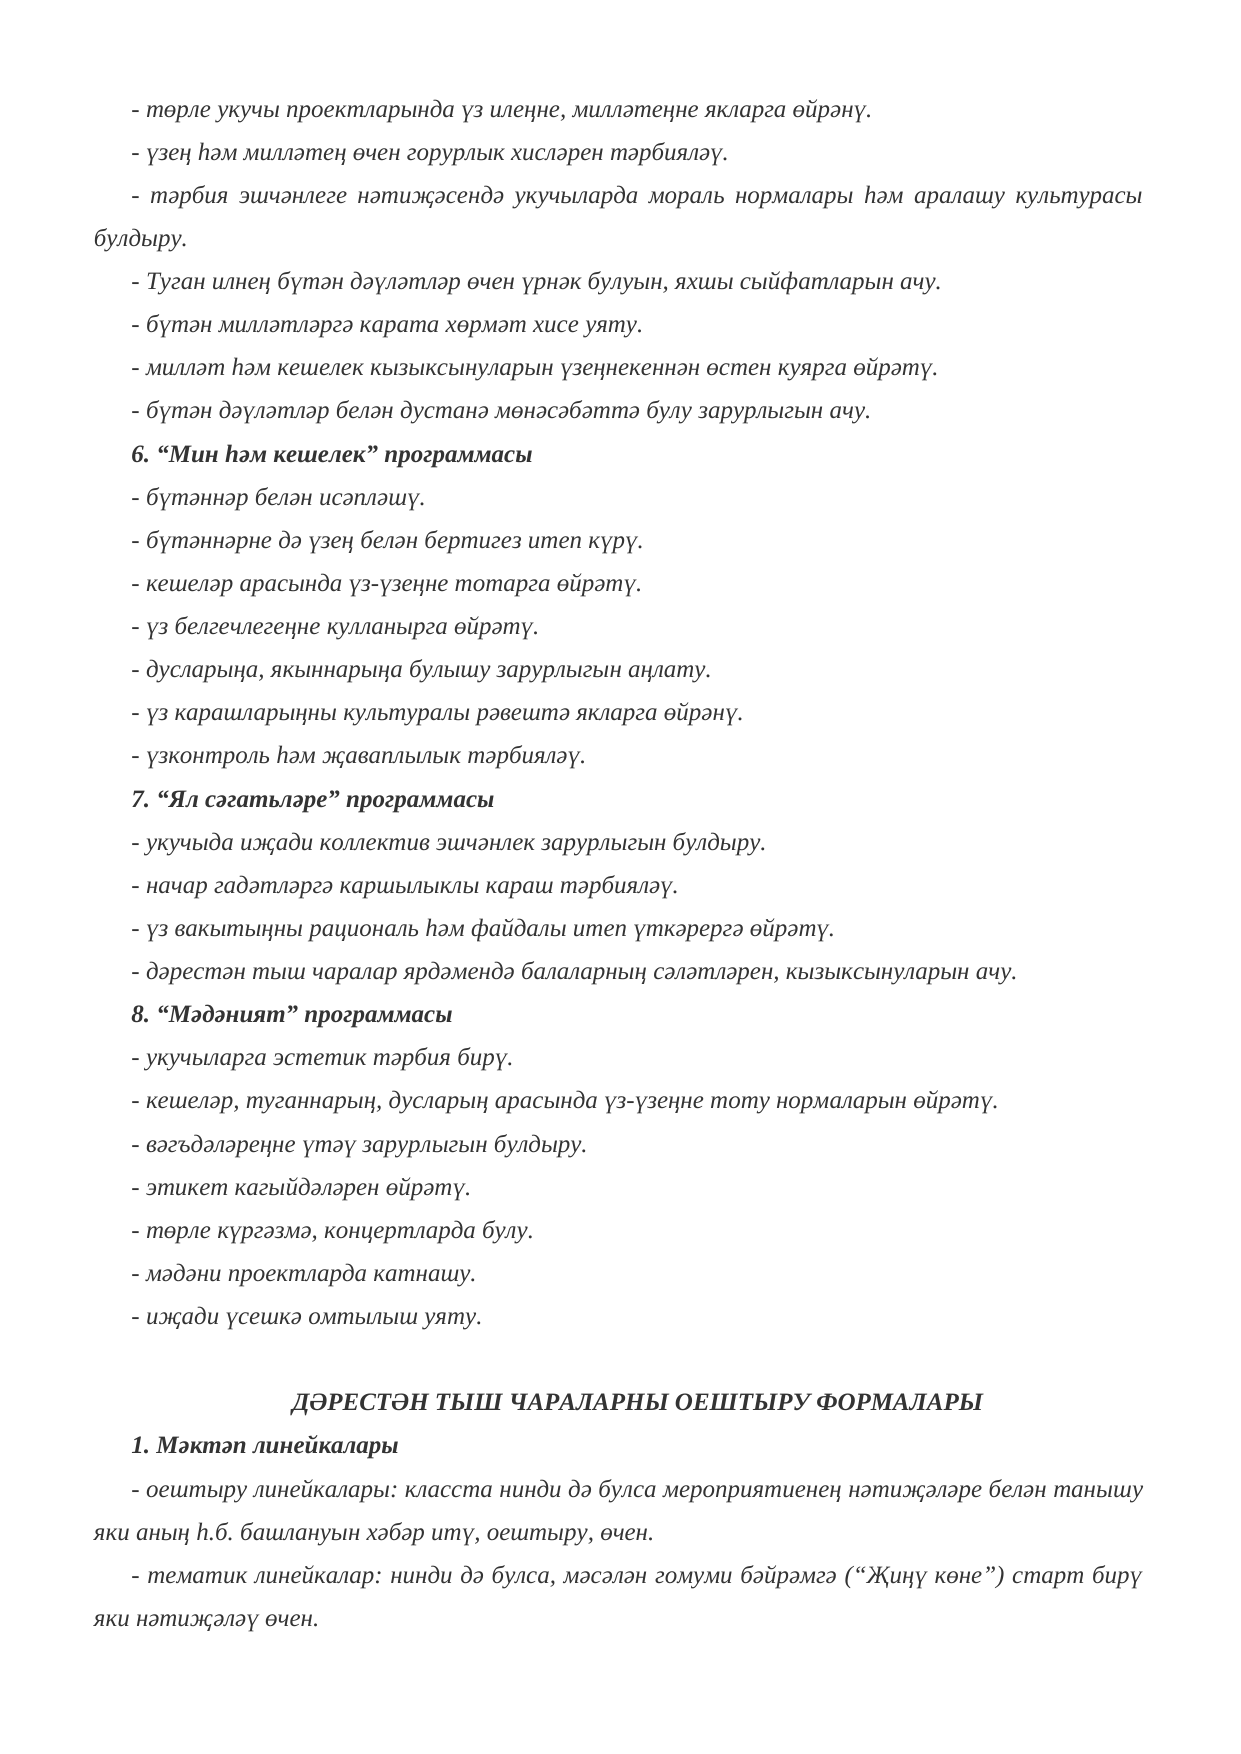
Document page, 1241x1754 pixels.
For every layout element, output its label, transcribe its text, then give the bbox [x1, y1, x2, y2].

text - мәдәни проектларда катнашу. [94, 1258, 1144, 1287]
text - бүтәннәрне дә үзең белән бертигез итеп күрү. [94, 525, 1144, 554]
text 1. Мәктәп линейкалары [94, 1431, 1144, 1459]
text - дәрестән тыш чаралар ярдәмендә балаларның сәләтләрен, кызыксынуларын ачу. [94, 956, 1144, 985]
text - үз карашларыңны культуралы рәвештә якларга өйрәнү. [94, 697, 1144, 726]
text - үзконтроль һәм җаваплылык тәрбияләү. [94, 741, 1144, 769]
text - вәгъдәләреңне үтәү зарурлыгын булдыру. [94, 1129, 1144, 1157]
text - бүтән дәүләтләр белән дустанә мөнәсәбәттә булу зарурлыгын ачу. [94, 396, 1144, 424]
text - тематик линейкалар: нинди дә булса, мәсәлән гомуми бәйрәмгә (“Җиңү көне”) старт бирү яки нәтиҗәләү өчен. [94, 1560, 1144, 1632]
text - тәрбия эшчәнлеге нәтиҗәсендә укучыларда мораль нормалары һәм аралашу культурасы булдыру. [94, 180, 1144, 252]
text - кешеләр, туганнарың, дусларың арасында үз-үзеңне тоту нормаларын өйрәтү. [94, 1086, 1144, 1114]
text - иҗади үсешкә омтылыш уяту. [94, 1301, 1144, 1330]
text - кешеләр арасында үз-үзеңне тотарга өйрәтү. [94, 568, 1144, 597]
text - начар гадәтләргә каршылыклы караш тәрбияләү. [94, 870, 1144, 899]
text - укучыларга эстетик тәрбия бирү. [94, 1042, 1144, 1071]
text - төрле күргәзмә, концертларда булу. [94, 1215, 1144, 1244]
text 6. “Мин һәм кешелек” программасы [94, 439, 1144, 467]
text - бүтән милләтләргә карата хөрмәт хисе уяту. [94, 309, 1144, 338]
text - дусларыңа, якыннарыңа булышу зарурлыгын аңлату. [94, 654, 1144, 683]
text - үзең һәм милләтең өчен горурлык хисләрен тәрбияләү. [94, 137, 1144, 166]
text - укучыда иҗади коллектив эшчәнлек зарурлыгын булдыру. [94, 827, 1144, 856]
text - Туган илнең бүтән дәүләтләр өчен үрнәк булуын, яхшы сыйфатларын ачу. [94, 266, 1144, 295]
text - оештыру линейкалары: класста нинди дә булса мероприятиенең нәтиҗәләре белән танышу яки аның һ.б. башлануын хәбәр итү, оештыру, өчен. [94, 1474, 1144, 1546]
text ДӘРЕСТӘН ТЫШ ЧАРАЛАРНЫ ОЕШТЫРУ ФОРМАЛАРЫ [94, 1387, 1144, 1416]
text - үз белгечлегеңне кулланырга өйрәтү. [94, 611, 1144, 640]
text - милләт һәм кешелек кызыксынуларын үзеңнекеннән өстен куярга өйрәтү. [94, 352, 1144, 381]
text 8. “Мәдәният” программасы [94, 999, 1144, 1028]
text - этикет кагыйдәләрен өйрәтү. [94, 1172, 1144, 1201]
text - төрле укучы проектларында үз илеңне, милләтеңне якларга өйрәнү. [94, 94, 1144, 122]
text 7. “Ял сәгатьләре” программасы [94, 784, 1144, 812]
text - бүтәннәр белән исәпләшү. [94, 482, 1144, 511]
text - үз вакытыңны рациональ һәм файдалы итеп үткәрергә өйрәтү. [94, 913, 1144, 942]
